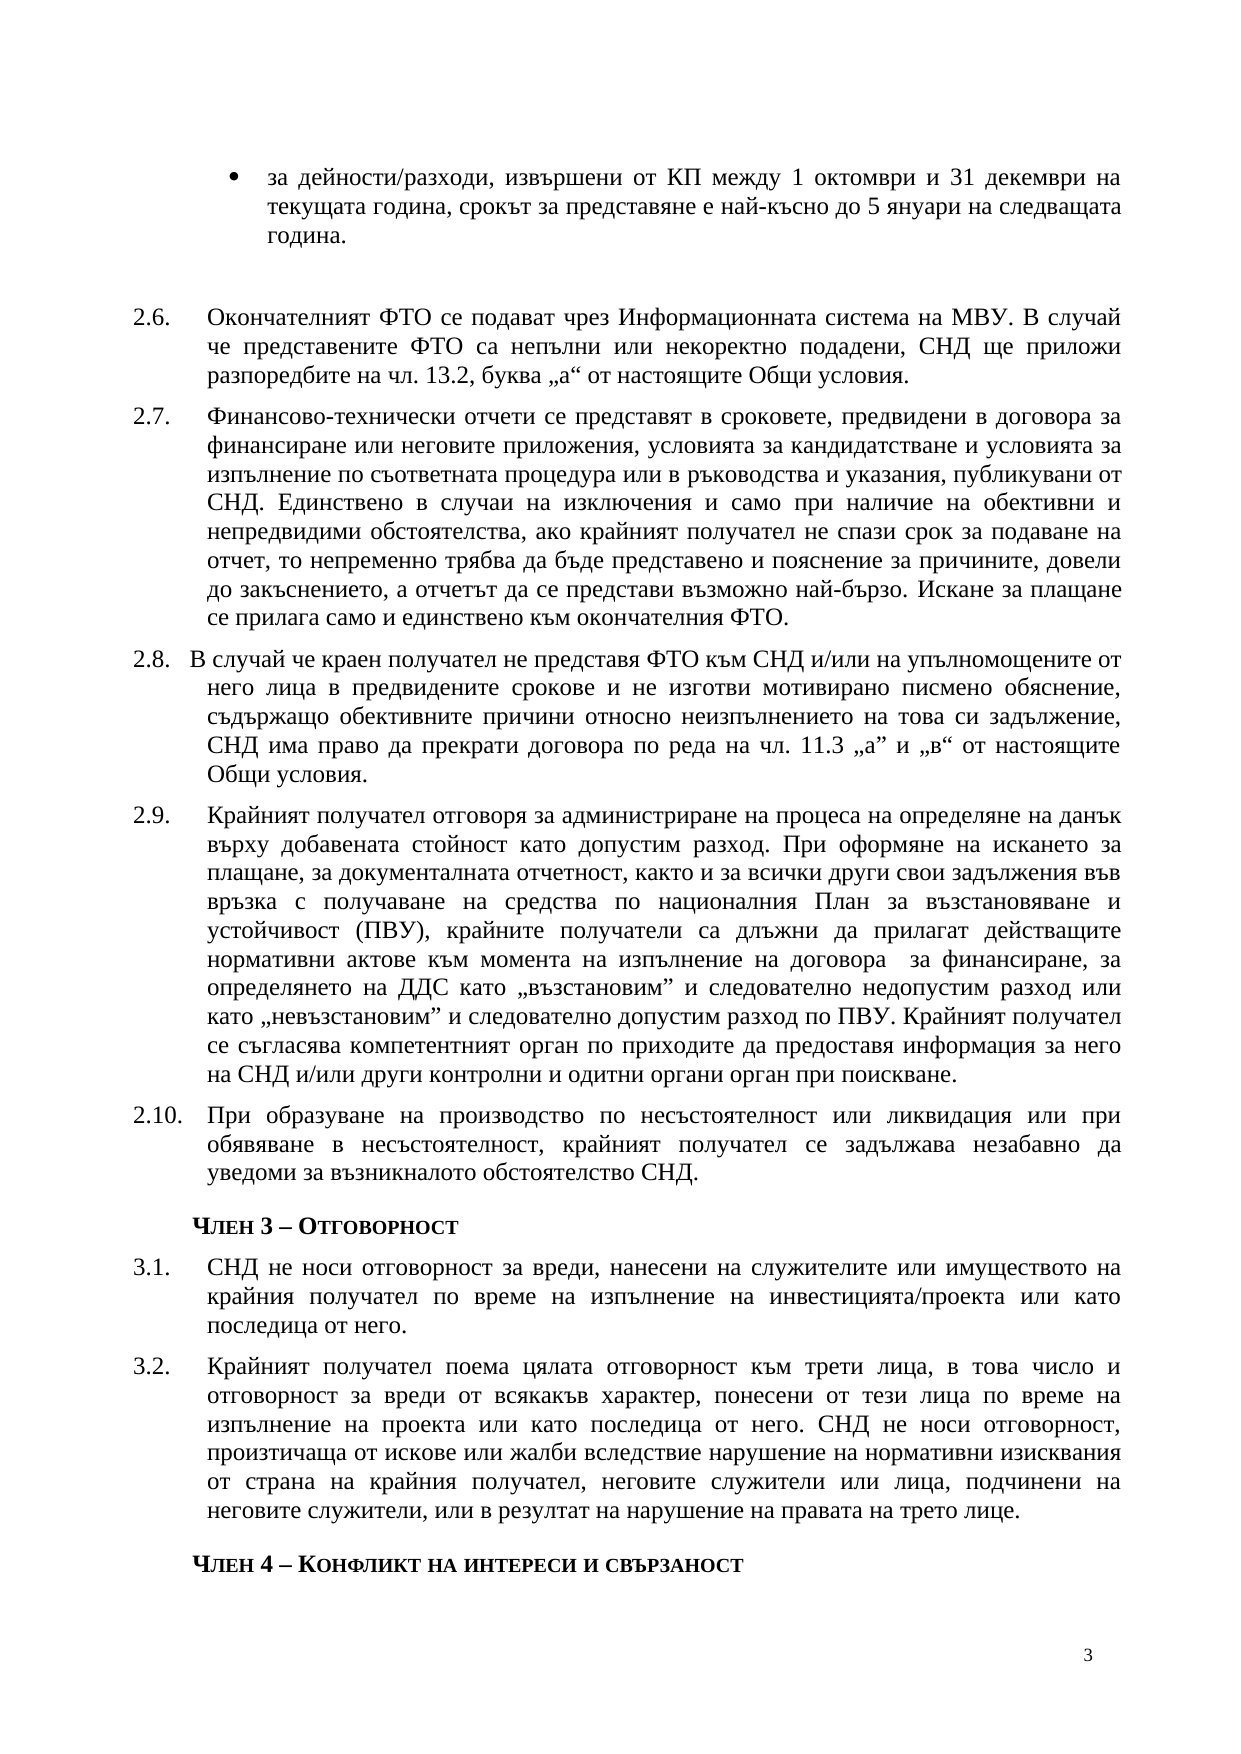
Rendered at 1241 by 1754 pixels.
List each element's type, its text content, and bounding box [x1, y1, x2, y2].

subtitle 2.7. Финансово-технически отчети се представят в сроковете, предвидени в договора за финансиране или неговите приложения, условията за кандидатстване и условията за изпълнение по съответната процедура или в ръководства и указания, публикувани от СНД. Единствено в случаи на изключения и само при наличие на обективни и непредвидими обстоятелства, ако крайният получател не спази срок за подаване на отчет, то непременно трябва да бъде представено и пояснение за причините, довели до закъснението, а отчетът да се представи възможно най-бързо. Искане за плащане се прилага само и единствено към окончателния ФТО. [133, 401, 1122, 631]
list 3.1. СНД не носи отговорност за вреди, нанесени на служителите или имуществото на крайния получател по време на изпълнение на инвестицията/проекта или като последица от него. [133, 1252, 1122, 1339]
list 3.2. Крайният получател поема цялата отговорност към трети лица, в това число и отговорност за вреди от всякакъв характер, понесени от тези лица по време на изпълнение на проекта или като последица от него. СНД не носи отговорност, произтичаща от искове или жалби вследствие нарушение на нормативни изисквания от страна на крайния получател, неговите служители или лица, подчинени на неговите служители, или в резултат на нарушение на правата на трето лице. [133, 1351, 1122, 1524]
subtitle Член 4 – Конфликт на интереси и свързаност [192, 1549, 1122, 1577]
subtitle 2.8. В случай че краен получател не представя ФТО към СНД и/или на упълномощените от него лица в предвидените срокове и не изготви мотивирано писмено обяснение, съдържащо обективните причини относно неизпълнението на това си задължение, СНД има право да прекрати договора по реда на чл. 11.3 „а” и „в“ от настоящите Общи условия. [133, 644, 1122, 787]
list 2.6. Окончателният ФТО се подават чрез Информационната система на МВУ. В случай че представените ФТО са непълни или некоректно подадени, СНД ще приложи разпоредбите на чл. 13.2, буква „а“ от настоящите Общи условия. [133, 302, 1122, 389]
subtitle 2.9. Крайният получател отговоря за администриране на процеса на определяне на данък върху добавената стойност като допустим разход. При оформяне на искането за плащане, за документалната отчетност, както и за всички други свои задължения във връзка с получаване на средства по националния План за възстановяване и устойчивост (ПВУ), крайните получатели са длъжни да прилагат действащите нормативни актове към момента на изпълнение на договора за финансиране, за определянето на ДДС като „възстановим” и следователно недопустим разход или като „невъзстановим” и следователно допустим разход по ПВУ. Крайният получател се съгласява компетентният орган по приходите да предоставя информация за него на СНД и/или други контролни и одитни органи орган при поискване. [133, 800, 1122, 1087]
list за дейности/разходи, извършени от КП между 1 октомври и 31 декември на текущата година, срокът за представяне е най-късно до 5 януари на следващата година. [229, 162, 1122, 249]
subtitle Член 3 – Отговорност [192, 1211, 1122, 1240]
subtitle 2.10. При образуване на производство по несъстоятелност или ликвидация или при обявяване в несъстоятелност, крайният получател се задължава незабавно да уведоми за възникналото обстоятелство СНД. [133, 1100, 1122, 1186]
